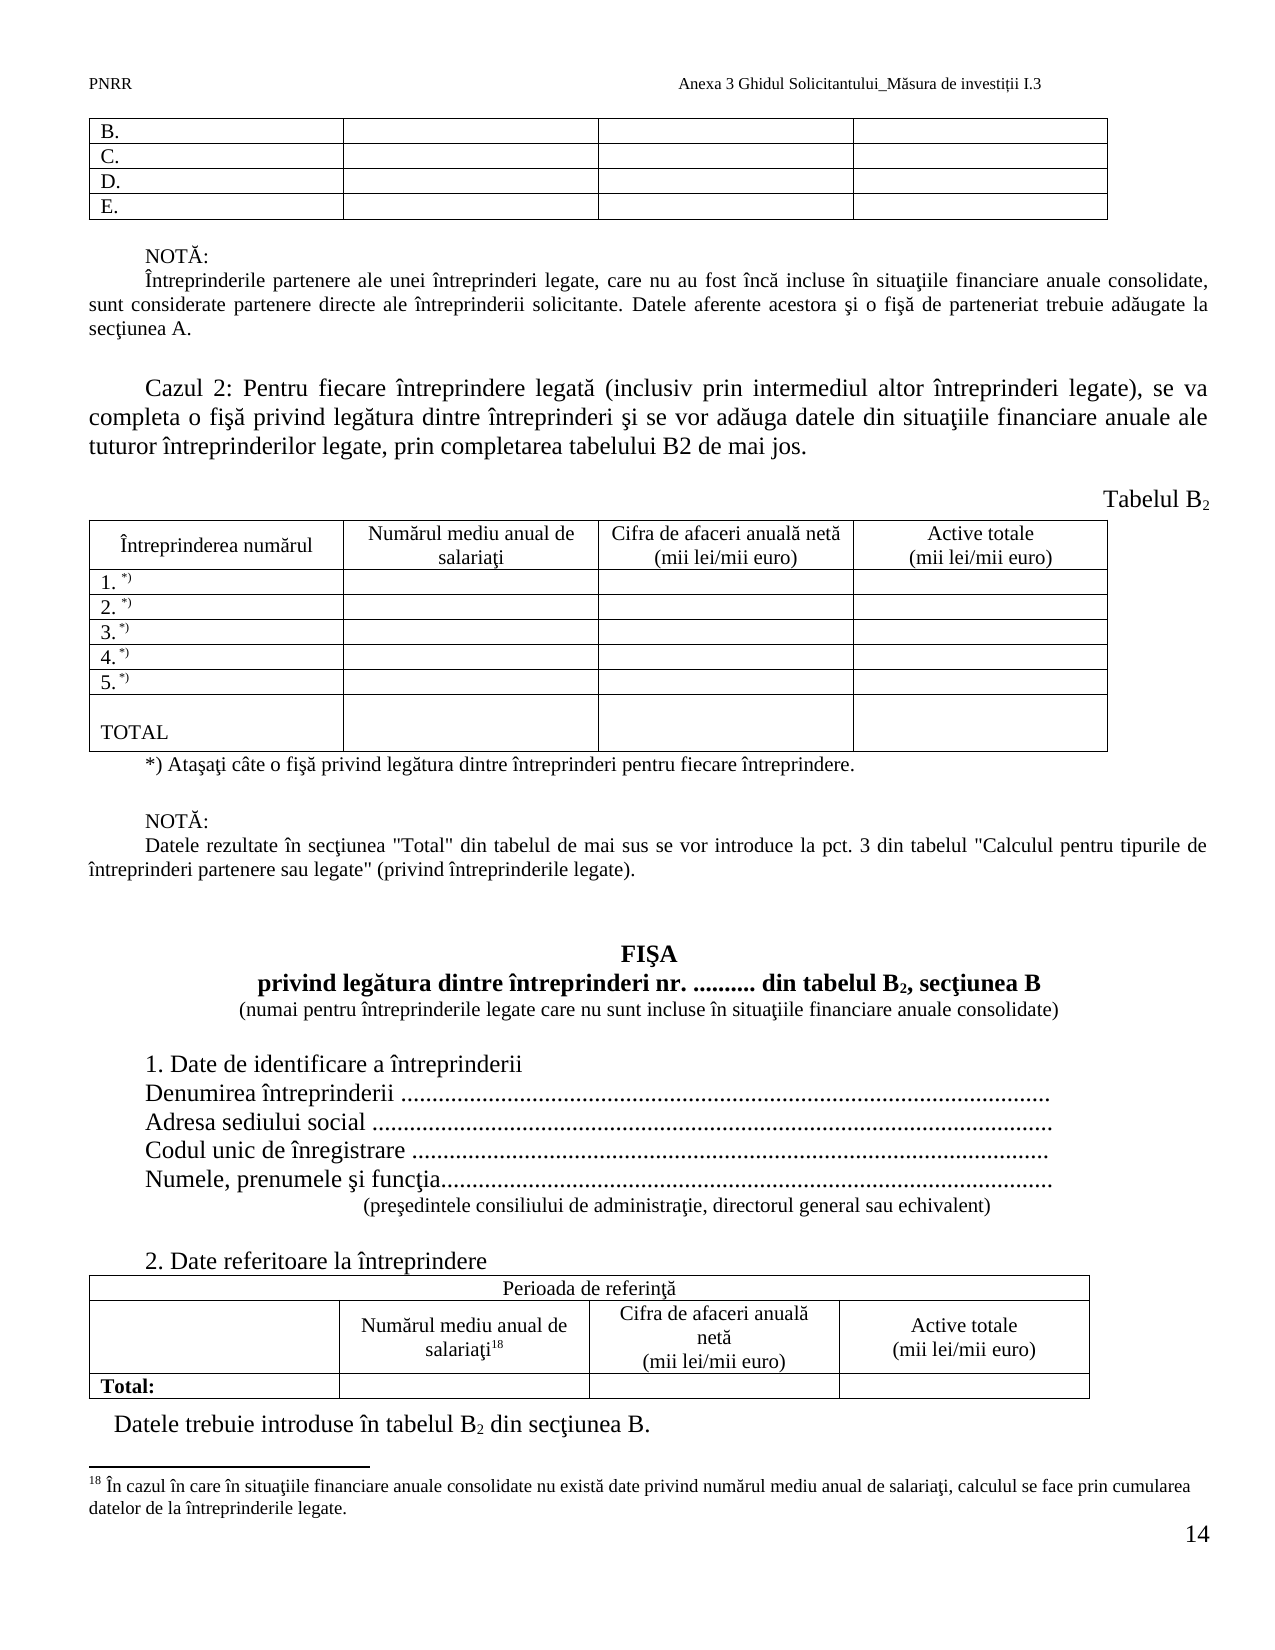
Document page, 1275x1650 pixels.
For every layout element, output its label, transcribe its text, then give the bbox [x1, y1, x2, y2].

table_cell [599, 570, 853, 594]
table_cell [599, 194, 853, 218]
table_cell [90, 1301, 339, 1373]
text FIŞA [89, 939, 1209, 968]
text NOTĂ: [89, 809, 1209, 833]
table_cell [854, 119, 1107, 143]
table_cell 1. *) [90, 570, 343, 594]
text NOTĂ: [89, 243, 1209, 268]
table_cell [344, 194, 598, 218]
text Întreprinderile partenere ale unei întreprinderi legate, care nu au fost încă incluse în situaţiile financiare anuale consolidate, sunt considerate partenere directe ale întreprinderii solicitante. Datele aferente acestora şi o fişă de parteneriat trebuie adăugate la secţiunea A. [89, 268, 1209, 340]
table_cell 3. *) [90, 620, 343, 644]
table_cell [599, 670, 853, 694]
table_cell [854, 570, 1107, 594]
text Numele, prenumele şi funcţia.................................................................................................. [89, 1164, 1209, 1193]
table_cell [344, 570, 598, 594]
table_cell [344, 620, 598, 644]
table_header Numărul mediu anual de salariaţi [344, 521, 598, 569]
text (numai pentru întreprinderile legate care nu sunt incluse în situaţiile financiare anuale consolidate) [89, 997, 1209, 1021]
table_cell [854, 620, 1107, 644]
table_header Întreprinderea numărul [90, 521, 343, 569]
table_cell [344, 144, 598, 168]
text Codul unic de înregistrare ...................................................................................................... [89, 1136, 1209, 1164]
table_cell [854, 194, 1107, 218]
table_cell [599, 620, 853, 644]
table_cell TOTAL [90, 695, 343, 751]
text 2. Date referitoare la întreprindere [89, 1246, 1209, 1275]
text Denumirea întreprinderii ........................................................................................................ [89, 1078, 1209, 1107]
table_cell Total: [90, 1374, 339, 1398]
text 1. Date de identificare a întreprinderii [89, 1049, 1209, 1078]
text privind legătura dintre întreprinderi nr. .......... din tabelul B2, secţiunea B [89, 968, 1209, 997]
table_cell D. [90, 169, 343, 193]
table_cell [344, 169, 598, 193]
table_cell [340, 1374, 589, 1398]
text (preşedintele consiliului de administraţie, directorul general sau echivalent) [89, 1193, 1209, 1217]
table_cell [854, 695, 1107, 751]
table_cell [599, 695, 853, 751]
table_header Perioada de referinţă [90, 1276, 1089, 1300]
text Tabelul B2 [89, 484, 1209, 513]
table_header Cifra de afaceri anuală netă (mii lei/mii euro) [599, 521, 853, 569]
table_cell [854, 670, 1107, 694]
table_cell [344, 670, 598, 694]
text *) Ataşaţi câte o fişă privind legătura dintre întreprinderi pentru fiecare întreprindere. [89, 752, 1209, 776]
table_cell [854, 169, 1107, 193]
table_cell [599, 144, 853, 168]
table_cell B. [90, 119, 343, 143]
table_cell [854, 595, 1107, 619]
table_cell [344, 645, 598, 669]
table_cell [599, 645, 853, 669]
table_header Active totale (mii lei/mii euro) [854, 521, 1107, 569]
table_cell Numărul mediu anual de salariaţi [340, 1301, 589, 1373]
text Datele rezultate în secţiunea "Total" din tabelul de mai sus se vor introduce la pct. 3 din tabelul "Calculul pentru tipurile de întreprinderi partenere sau legate" (privind întreprinderile legate). [89, 833, 1209, 881]
table_cell [599, 169, 853, 193]
table_cell [344, 595, 598, 619]
table_cell [840, 1374, 1089, 1398]
text Adresa sediului social ............................................................................................................. [89, 1107, 1209, 1136]
table_cell [344, 119, 598, 143]
table_cell E. [90, 194, 343, 218]
table_cell [599, 595, 853, 619]
table_cell 4. *) [90, 645, 343, 669]
table_cell [854, 645, 1107, 669]
text Datele trebuie introduse în tabelul B2 din secţiunea B. [89, 1409, 1209, 1437]
table_cell [344, 695, 598, 751]
table_cell C. [90, 144, 343, 168]
table_cell 2. *) [90, 595, 343, 619]
table_cell [590, 1374, 839, 1398]
table_cell Active totale (mii lei/mii euro) [840, 1301, 1089, 1373]
table_cell [599, 119, 853, 143]
table_cell Cifra de afaceri anuală netă (mii lei/mii euro) [590, 1301, 839, 1373]
text Cazul 2: Pentru fiecare întreprindere legată (inclusiv prin intermediul altor întreprinderi legate), se va completa o fişă privind legătura dintre întreprinderi şi se vor adăuga datele din situaţiile financiare anuale ale tuturor întreprinderilor legate, prin completarea tabelului B2 de mai jos. [89, 373, 1209, 459]
table_cell 5. *) [90, 670, 343, 694]
table_cell [854, 144, 1107, 168]
